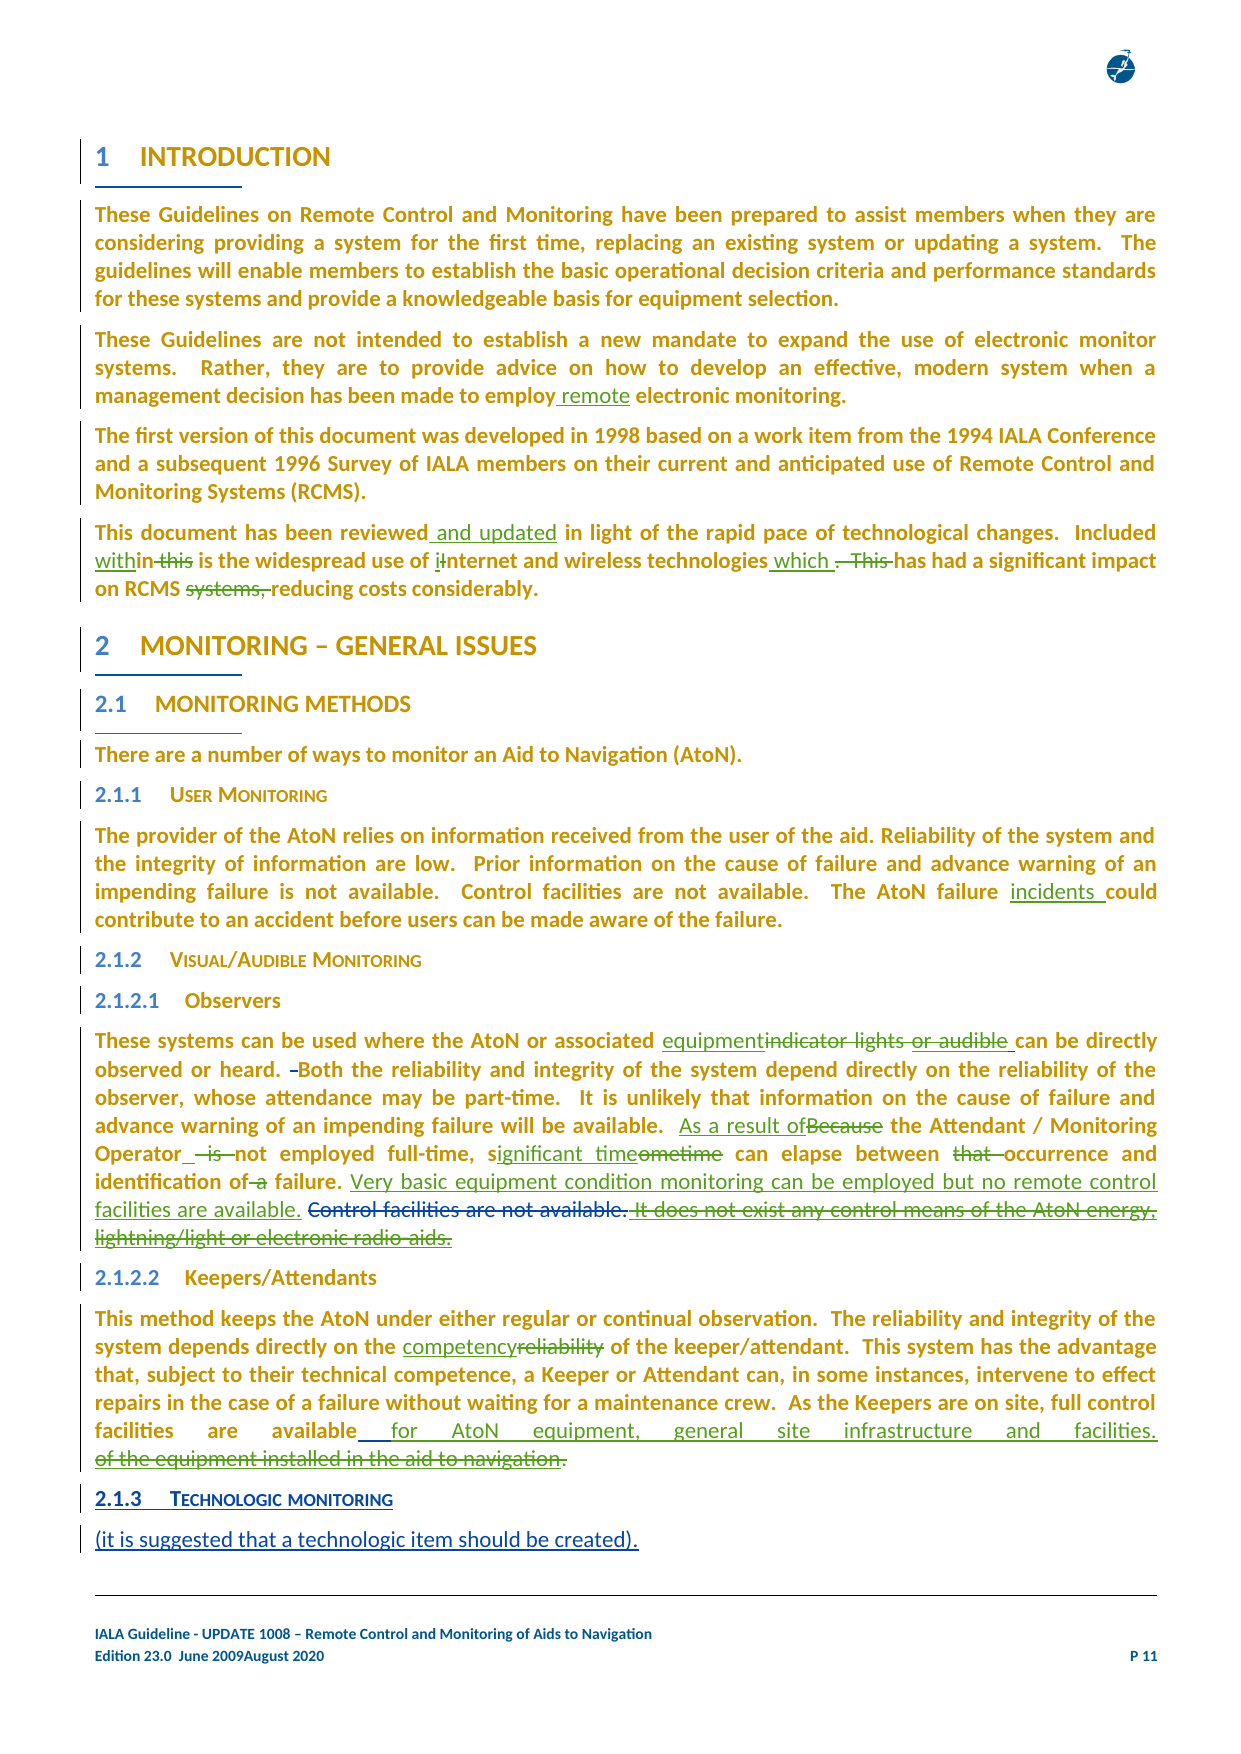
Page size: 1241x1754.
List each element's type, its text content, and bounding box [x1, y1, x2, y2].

text This method keeps the AtoN under either regular or continual observation. The reliability and integrity of the system depends directly on the of the keeper/attendant. This system has the advantage that, subject to their technical competence, a Keeper or Attendant can, in some instances, intervene to effect repairs in the case of a failure without waiting for a maintenance crew. As the Keepers are on site, full control facilities are available [94, 1304, 1157, 1472]
subtitle Keepers/Attendants [94, 1263, 1157, 1291]
subtitle INTRODUCTION [94, 138, 1157, 174]
subtitle Visual/Audible Monitoring [94, 946, 1157, 974]
text The first version of this document was developed in 1998 based on a work item from the 1994 IALA Conference and a subsequent 1996 Survey of IALA members on their current and anticipated use of Remote Control and Monitoring Systems (RCMS). [94, 421, 1157, 505]
text These Guidelines on Remote Control and Monitoring have been prepared to assist members when they are considering providing a system for the first time, replacing an existing system or updating a system. The guidelines will enable members to establish the basic operational decision criteria and performance standards for these systems and provide a knowledgeable basis for equipment selection. [94, 200, 1157, 312]
text The provider of the AtoN relies on information received from the user of the aid. Reliability of the system and the integrity of information are low. Prior information on the cause of failure and advance warning of an impending failure is not available. Control facilities are not available. The AtoN failure could contribute to an accident before users can be made aware of the failure. [94, 821, 1157, 933]
picture [1075, 0, 1194, 118]
text These systems can be used where the AtoN or associated can be directly observed or heard. Both the reliability and integrity of the system depend directly on the reliability of the observer, whose attendance may be part-time. It is unlikely that information on the cause of failure and advance warning of an impending failure will be available. the Attendant / Monitoring Operatornot employed full-time, s can elapse between occurrence and identification of failure. [94, 1027, 1157, 1251]
subtitle Monitoring Methods [94, 689, 1157, 719]
subtitle MONITORING – GENERAL ISSUES [94, 627, 1157, 663]
subtitle User Monitoring [94, 781, 1157, 808]
text There are a number of ways to monitor an Aid to Navigation (AtoN). [94, 740, 1157, 768]
text These Guidelines are not intended to establish a new mandate to expand the use of electronic monitor systems. Rather, they are to provide advice on how to develop an effective, modern system when a management decision has been made to employ electronic monitoring. [94, 325, 1157, 409]
subtitle Observers [94, 986, 1157, 1014]
text This document has been reviewed in light of the rapid pace of technological changes. Included in is the widespread use of nternet and wireless technologieshas had a significant impact on RCMS reducing costs considerably. [94, 518, 1157, 602]
